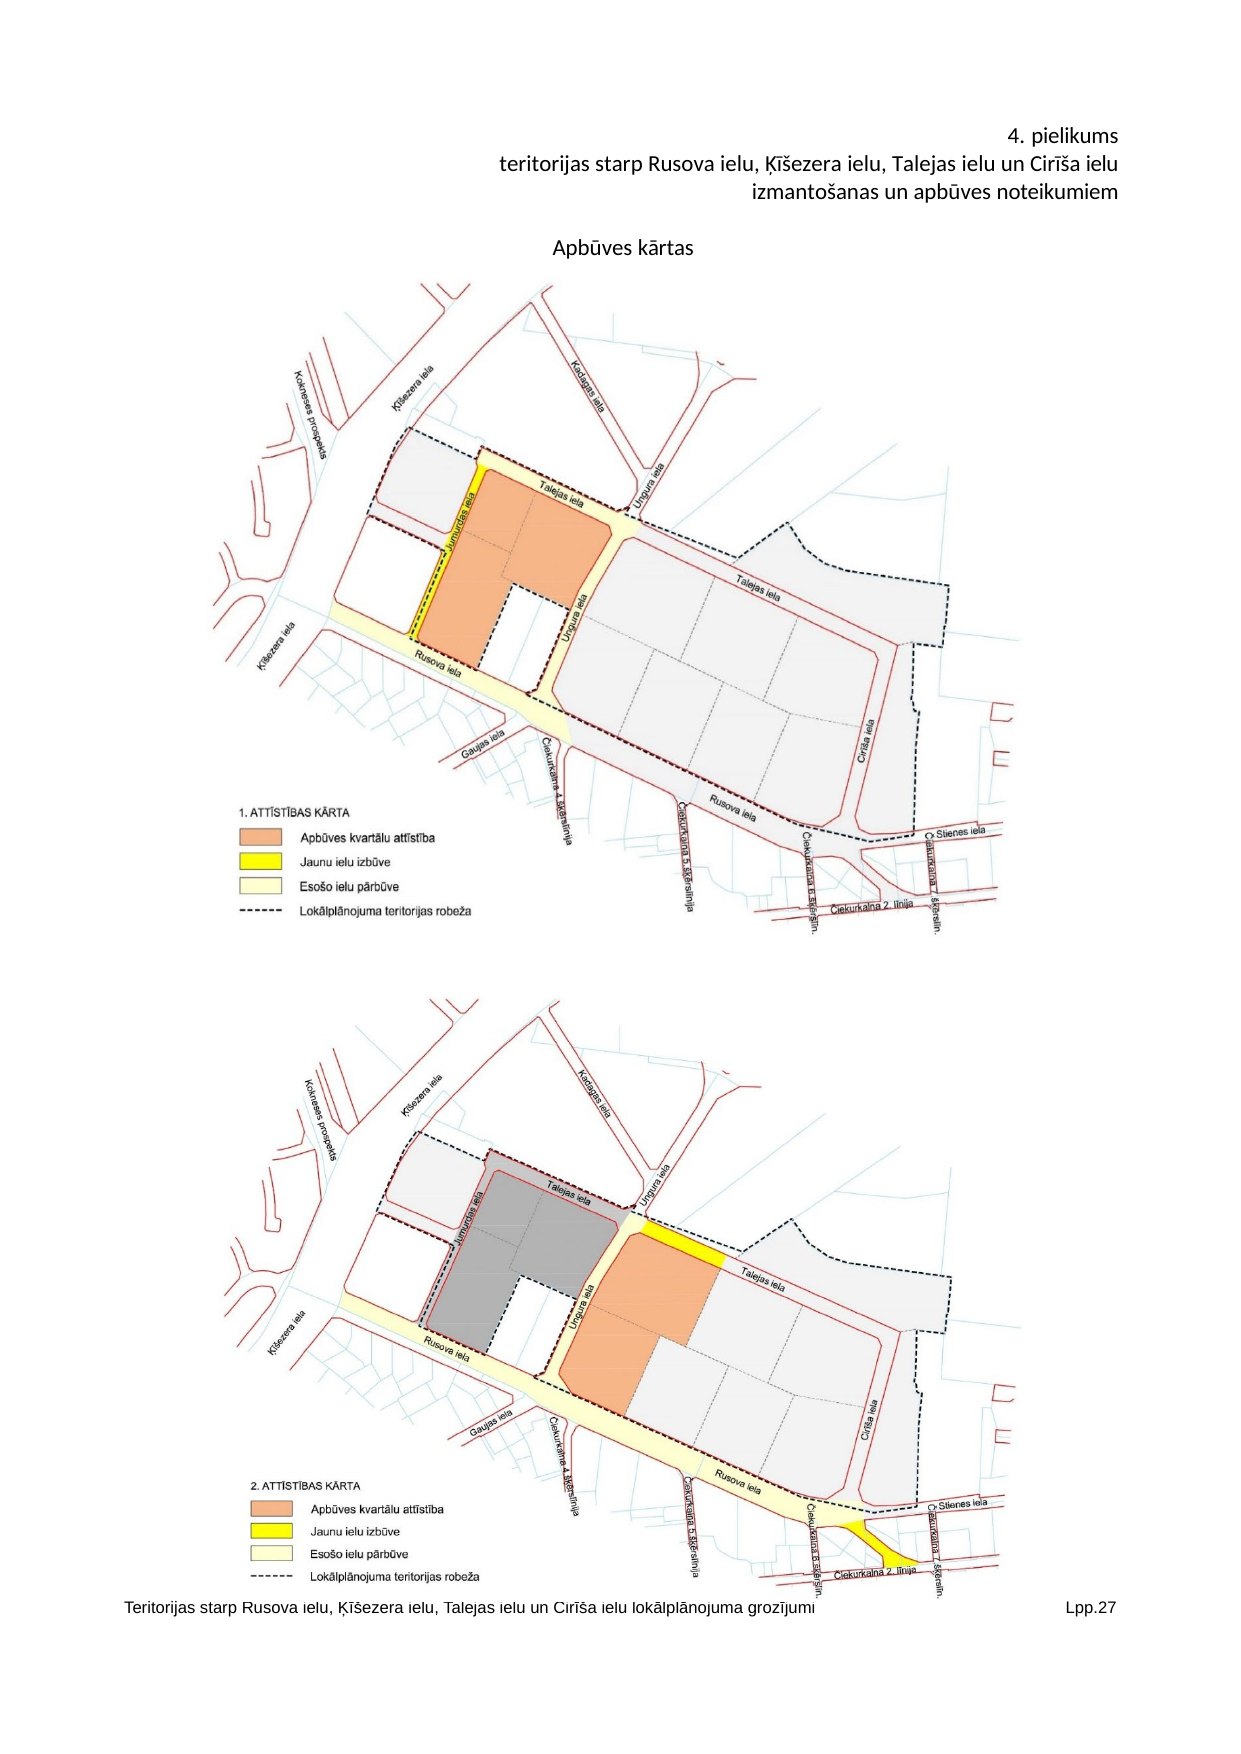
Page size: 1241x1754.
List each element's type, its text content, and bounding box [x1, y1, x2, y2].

picture [218, 992, 1024, 1602]
picture [206, 276, 1023, 937]
text teritorijas starp Rusova ielu, Ķīšezera ielu, Talejas ielu un Cirīša ielu [118, 149, 1119, 177]
text 4. pielikums [118, 121, 1118, 149]
text Apbūves kārtas [124, 233, 1122, 261]
text izmantošanas un apbūves noteikumiem [118, 177, 1118, 205]
